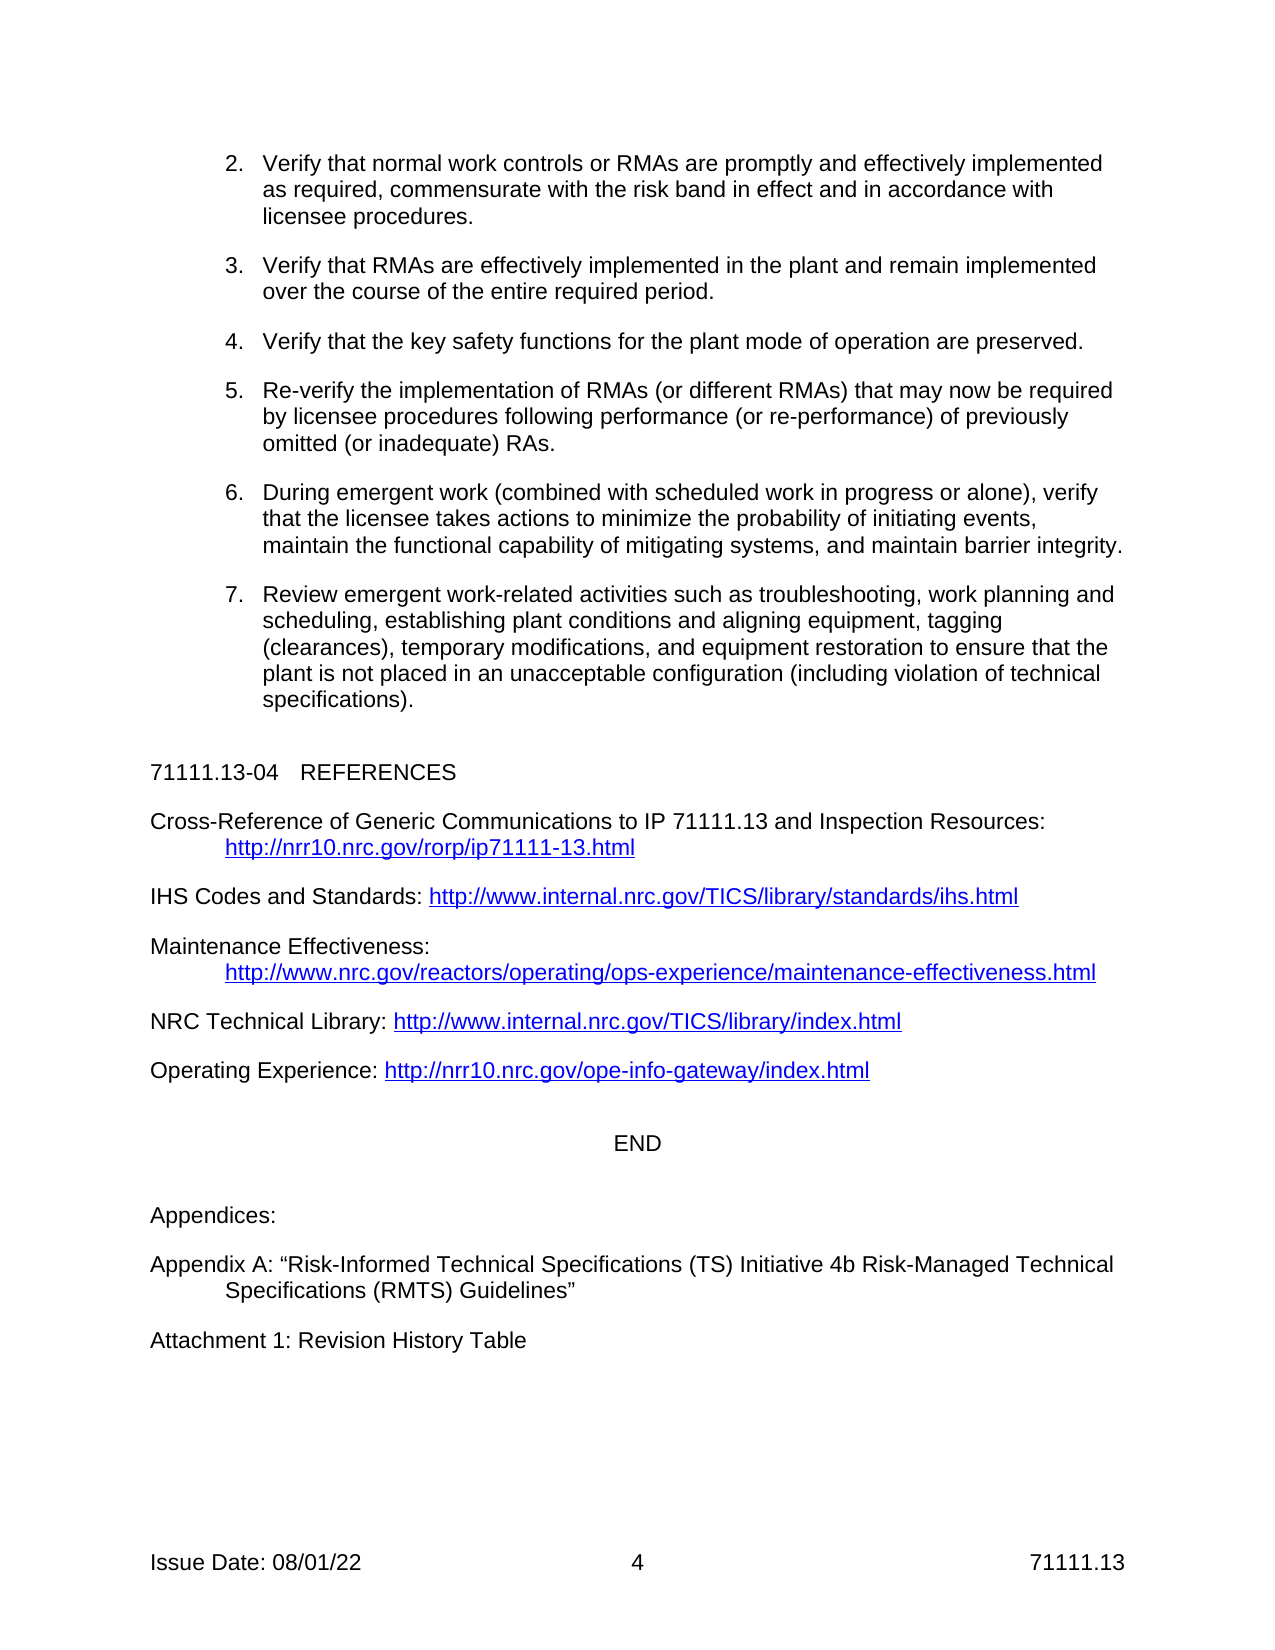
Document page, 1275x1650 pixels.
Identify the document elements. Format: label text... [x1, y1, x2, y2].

list Verify that RMAs are effectively implemented in the plant and remain implemented over the course of the entire required period. [225, 252, 1125, 305]
text Appendices: [150, 1202, 1125, 1228]
text IHS Codes and Standards: http://www.internal.nrc.gov/TICS/library/standards/ihs.html [150, 883, 1125, 910]
list Re-verify the implementation of RMAs (or different RMAs) that may now be required by licensee procedures following performance (or re-performance) of previously omitted (or inadequate) RAs. [225, 377, 1125, 456]
list Verify that the key safety functions for the plant mode of operation are preserved. [225, 328, 1125, 354]
list Review emergent work-related activities such as troubleshooting, work planning and scheduling, establishing plant conditions and aligning equipment, tagging (clearances), temporary modifications, and equipment restoration to ensure that the plant is not placed in an unacceptable configuration (including violation of technical specifications). [225, 581, 1125, 713]
text Operating Experience: http://nrr10.nrc.gov/ope-info-gateway/index.html [150, 1057, 1125, 1084]
list During emergent work (combined with scheduled work in progress or alone), verify that the licensee takes actions to minimize the probability of initiating events, maintain the functional capability of mitigating systems, and maintain barrier integrity. [225, 479, 1125, 558]
text NRC Technical Library: http://www.internal.nrc.gov/TICS/library/index.html [150, 1008, 1125, 1034]
text Cross-Reference of Generic Communications to IP 71111.13 and Inspection Resources: http://nrr10.nrc.gov/rorp/ip71111-13.html [150, 808, 1125, 860]
subtitle 71111.13-04 REFERENCES [150, 758, 1125, 785]
text Appendix A: “Risk-Informed Technical Specifications (TS) Initiative 4b Risk-Managed Technical Specifications (RMTS) Guidelines” [150, 1251, 1125, 1304]
text Maintenance Effectiveness: http://www.nrc.gov/reactors/operating/ops-experience/maintenance-effectiveness.html [150, 933, 1125, 985]
text END [150, 1130, 1125, 1156]
list Verify that normal work controls or RMAs are promptly and effectively implemented as required, commensurate with the risk band in effect and in accordance with licensee procedures. [225, 150, 1125, 229]
text Attachment 1: Revision History Table [150, 1327, 1125, 1353]
